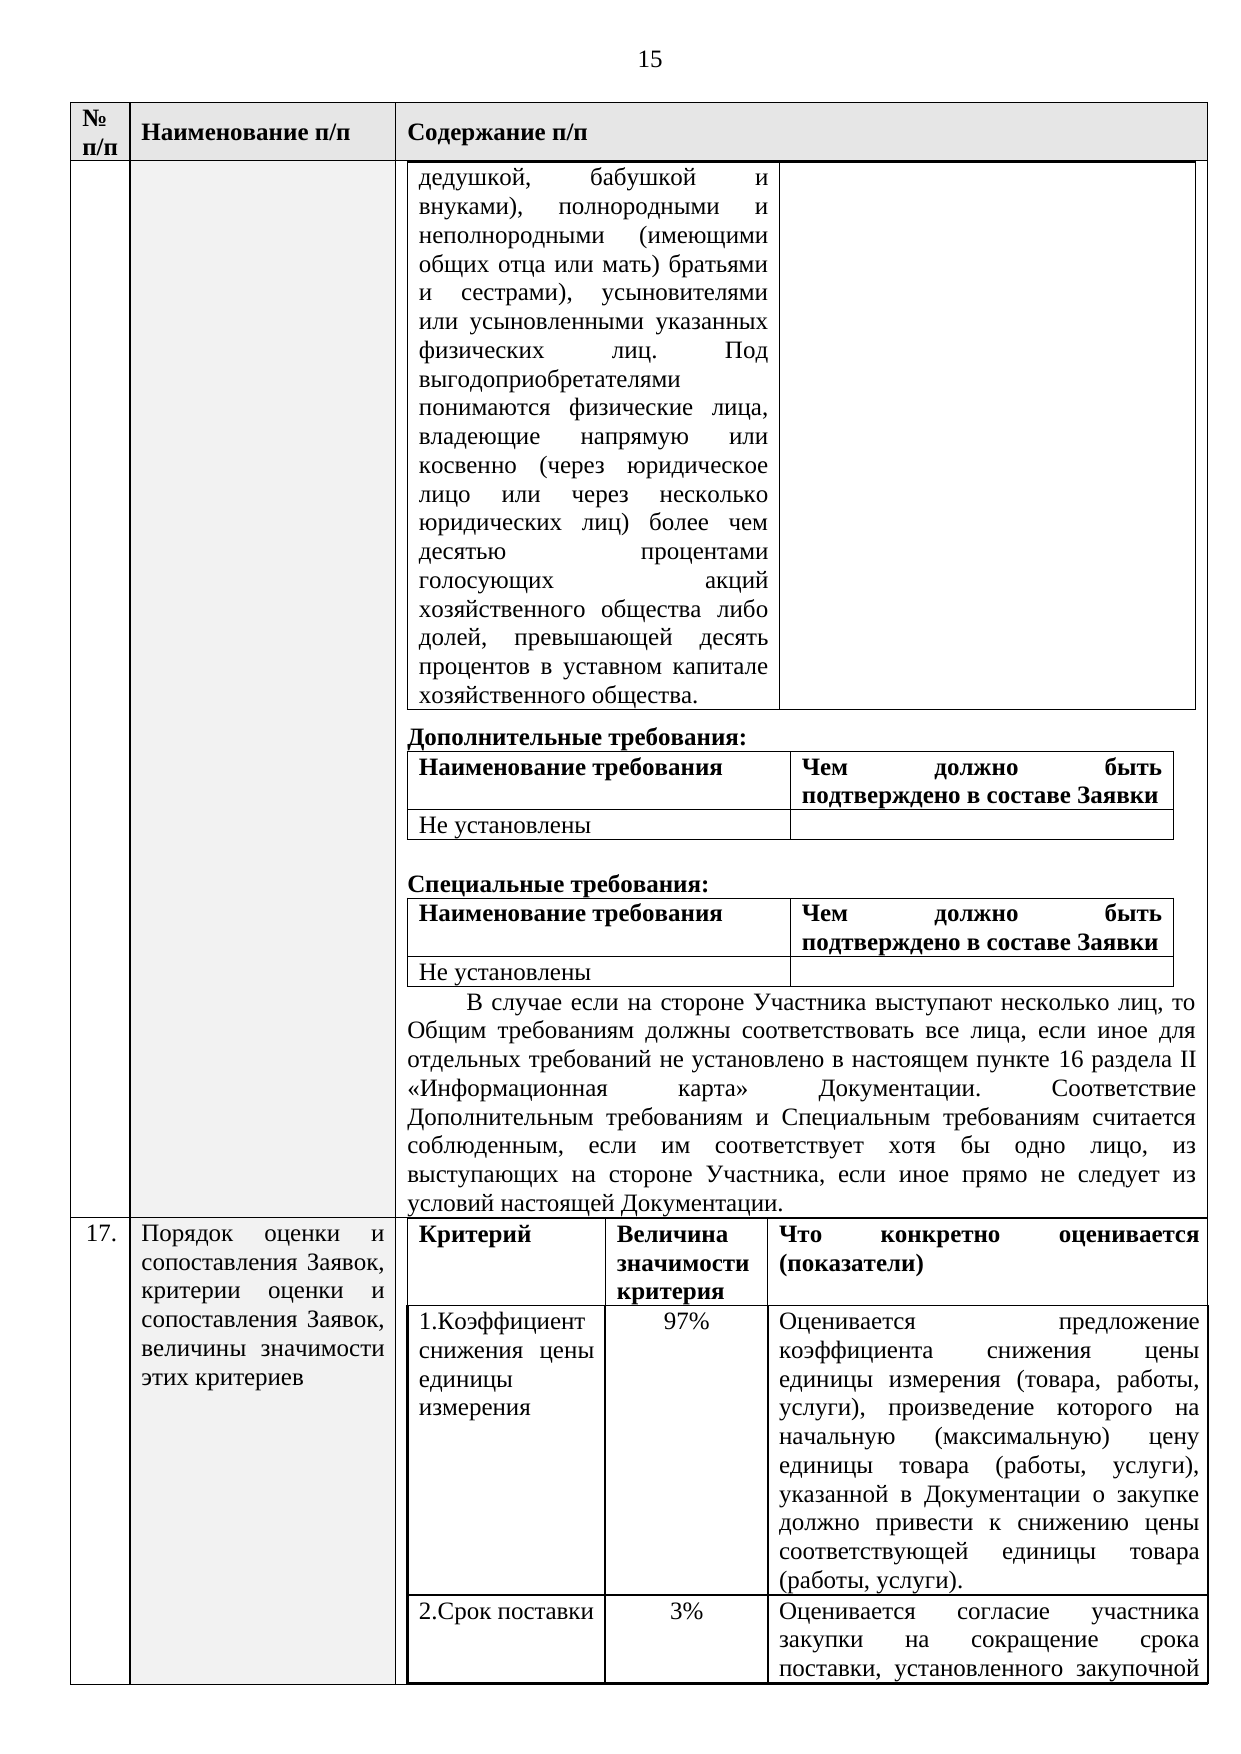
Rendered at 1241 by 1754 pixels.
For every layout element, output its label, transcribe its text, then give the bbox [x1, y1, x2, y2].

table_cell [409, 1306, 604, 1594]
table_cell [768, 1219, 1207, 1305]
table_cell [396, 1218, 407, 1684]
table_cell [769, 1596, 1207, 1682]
table_header Наименование п/п [131, 103, 395, 160]
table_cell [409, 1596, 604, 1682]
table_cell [131, 1218, 395, 1684]
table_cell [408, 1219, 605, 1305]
table_cell [71, 161, 129, 1217]
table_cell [131, 161, 395, 1217]
table_cell [71, 1218, 129, 1684]
table_header № п/п [71, 103, 129, 160]
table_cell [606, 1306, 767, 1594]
table_header Содержание п/п [396, 103, 1207, 160]
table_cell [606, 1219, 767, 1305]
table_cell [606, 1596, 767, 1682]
